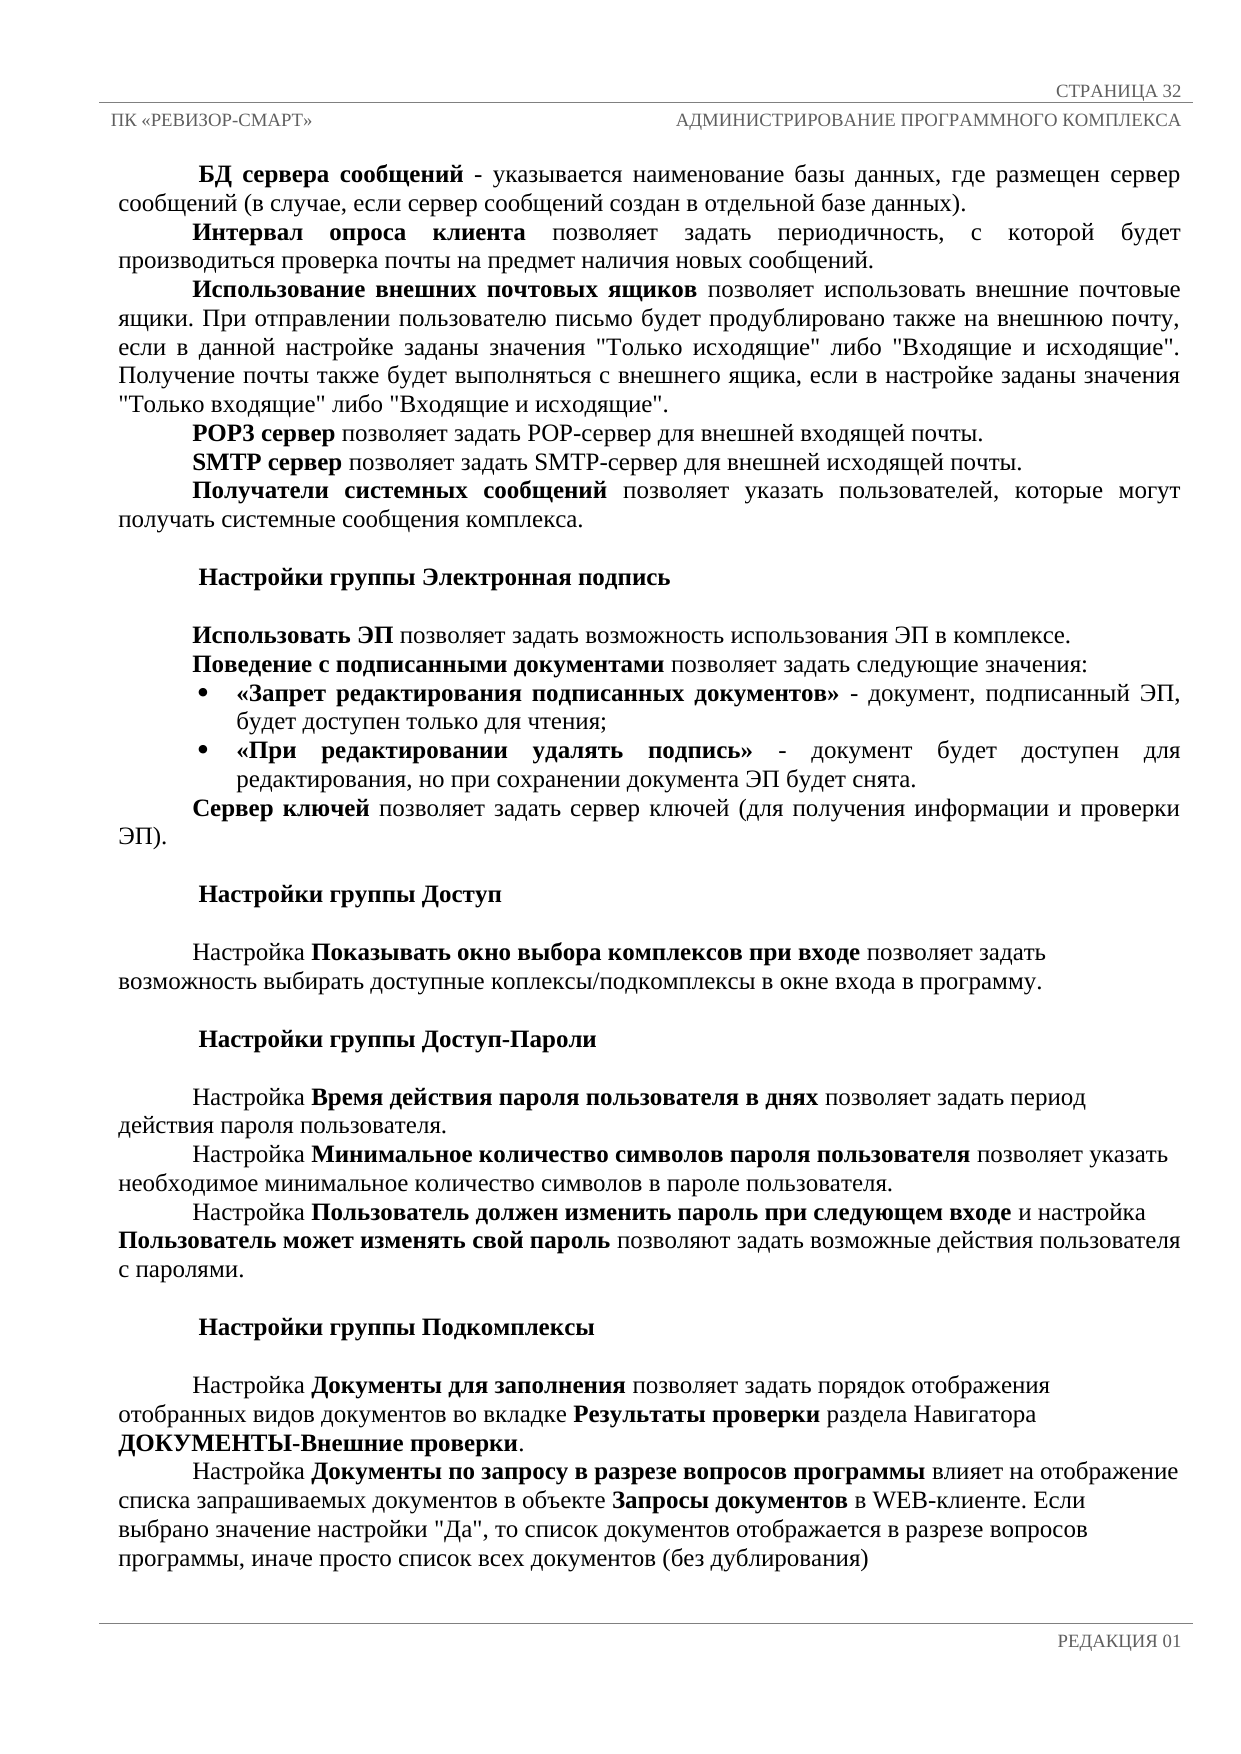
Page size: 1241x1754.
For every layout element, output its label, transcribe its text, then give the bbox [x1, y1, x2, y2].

text Использование внешних почтовых ящиков позволяет использовать внешние почтовые ящики. При отправлении пользователю письмо будет продублировано также на внешнюю почту, если в данной настройке заданы значения "Только исходящие" либо "Входящие и исходящие". Получение почты также будет выполняться с внешнего ящика, если в настройке заданы значения "Только входящие" либо "Входящие и исходящие". [118, 274, 1181, 418]
text Настройка Пользователь должен изменить пароль при следующем входе и настройка Пользователь может изменять свой пароль позволяют задать возможные действия пользователя с паролями. [118, 1197, 1181, 1283]
text Настройка Документы по запросу в разрезе вопросов программы влияет на отображение списка запрашиваемых документов в объекте Запросы документов в WEB-клиенте. Если выбрано значение настройки "Да", то список документов отображается в разрезе вопросов программы, иначе просто список всех документов (без дублирования) [118, 1456, 1181, 1571]
list «Запрет редактирования подписанных документов» - документ, подписанный ЭП, будет доступен только для чтения; [199, 678, 1181, 735]
text Настройка Время действия пароля пользователя в днях позволяет задать период действия пароля пользователя. [118, 1082, 1181, 1139]
text Настройка Показывать окно выбора комплексов при входе позволяет задать возможность выбирать доступные коплексы/подкомплексы в окне входа в программу. [118, 937, 1181, 995]
text Настройки группы Доступ [118, 879, 1181, 908]
text Настройки группы Подкомплексы [118, 1312, 1181, 1341]
text Поведение с подписанными документами позволяет задать следующие значения: [118, 649, 1181, 678]
text БД сервера сообщений - указывается наименование базы данных, где размещен сервер сообщений (в случае, если сервер сообщений создан в отдельной базе данных). [118, 159, 1181, 217]
text Получатели системных сообщений позволяет указать пользователей, которые могут получать системные сообщения комплекса. [118, 476, 1181, 533]
text SMTP сервер позволяет задать SMTP-сервер для внешней исходящей почты. [118, 447, 1181, 476]
text Сервер ключей позволяет задать сервер ключей (для получения информации и проверки ЭП). [118, 793, 1181, 850]
text Настройка Минимальное количество символов пароля пользователя позволяет указать необходимое минимальное количество символов в пароле пользователя. [118, 1139, 1181, 1197]
text Интервал опроса клиента позволяет задать периодичность, с которой будет производиться проверка почты на предмет наличия новых сообщений. [118, 217, 1181, 274]
text РОР3 сервер позволяет задать POP-сервер для внешней входящей почты. [118, 418, 1181, 447]
list «При редактировании удалять подпись» - документ будет доступен для редактирования, но при сохранении документа ЭП будет снята. [199, 735, 1181, 793]
text Настройка Документы для заполнения позволяет задать порядок отображения отобранных видов документов во вкладке Результаты проверки раздела Навигатора ДОКУМЕНТЫ-Внешние проверки. [118, 1370, 1181, 1456]
text Настройки группы Электронная подпись [118, 562, 1181, 591]
text Настройки группы Доступ-Пароли [118, 1024, 1181, 1053]
text Использовать ЭП позволяет задать возможность использования ЭП в комплексе. [118, 620, 1181, 649]
